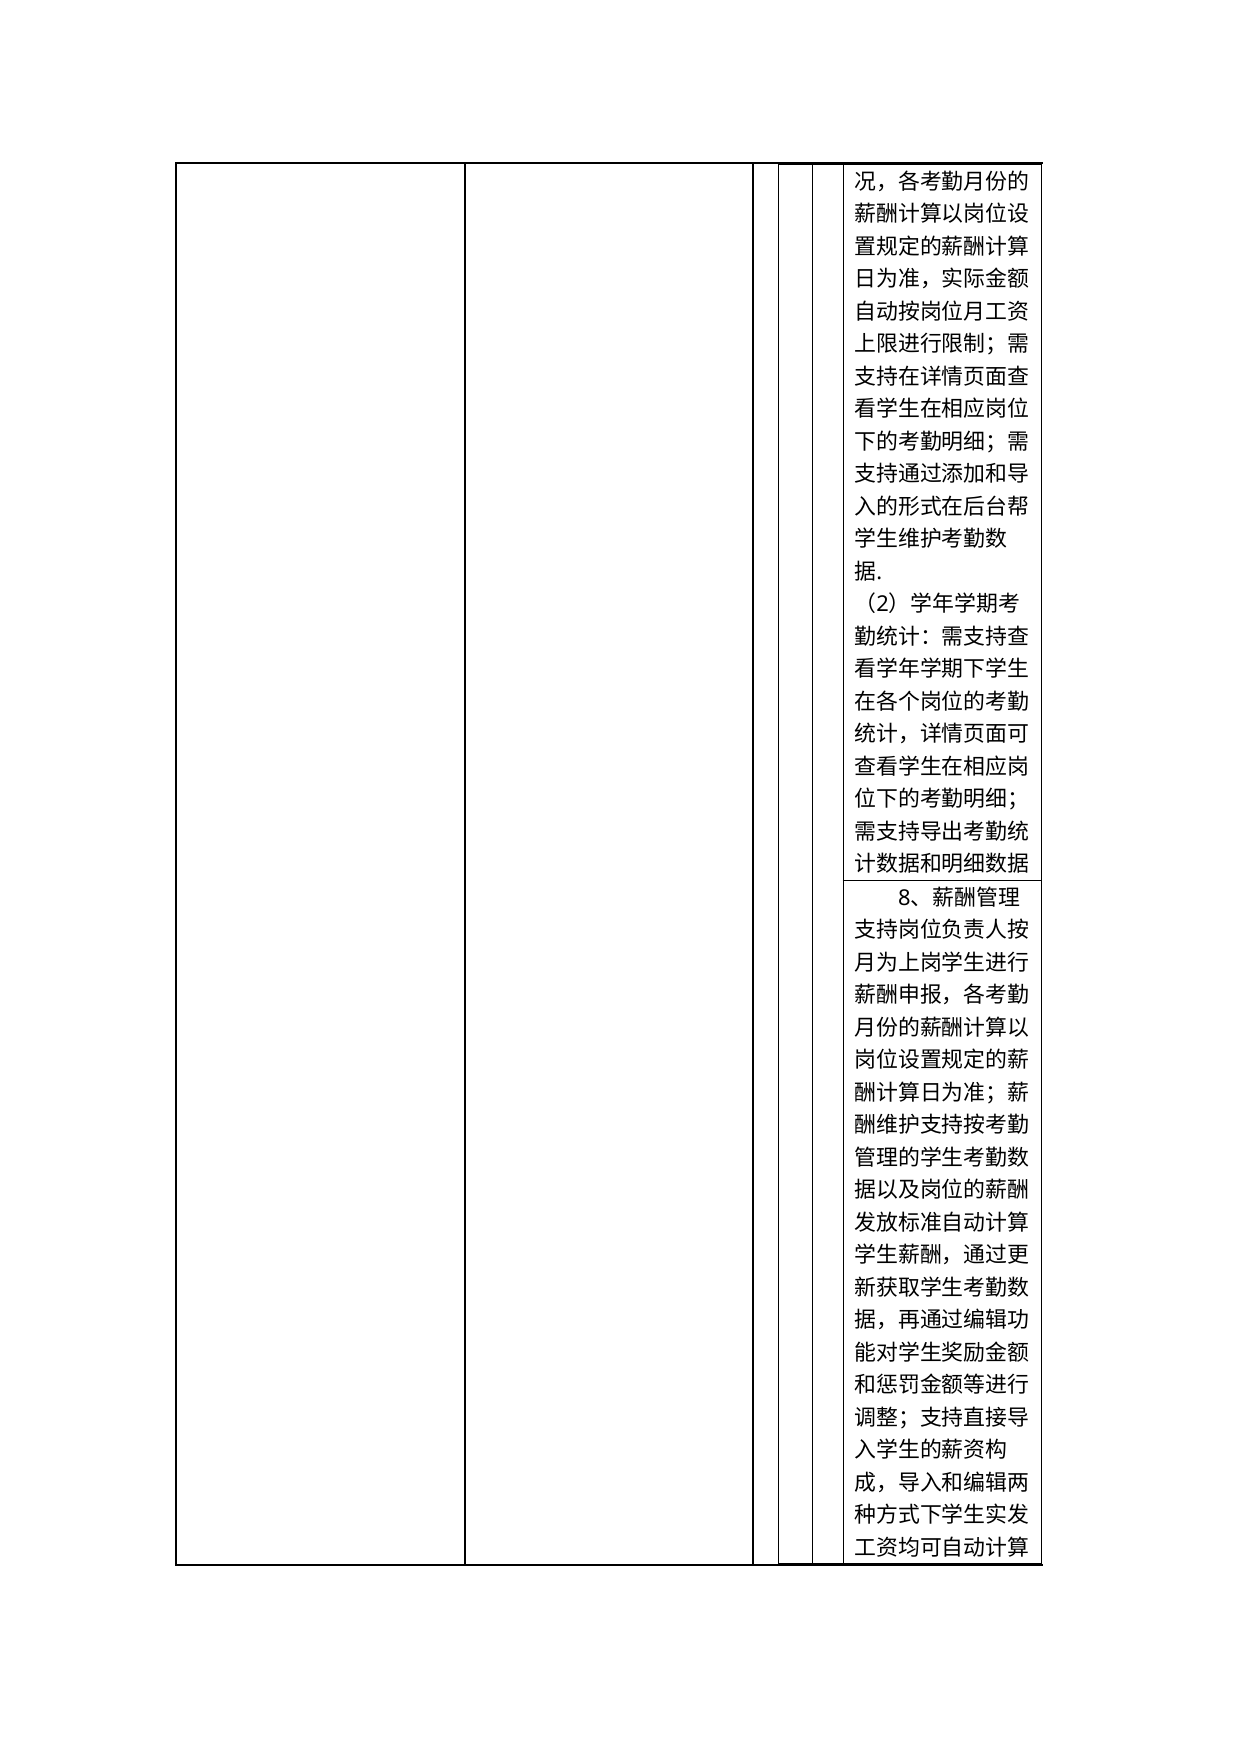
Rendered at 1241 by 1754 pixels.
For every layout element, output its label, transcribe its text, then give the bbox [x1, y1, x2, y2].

table_cell [844, 165, 1041, 880]
table_cell [844, 881, 1041, 1563]
table_cell [779, 165, 812, 1563]
table_cell 1 [177, 164, 464, 1564]
table_cell [466, 164, 752, 1564]
table_cell [813, 165, 843, 1563]
table_cell [754, 164, 778, 1564]
